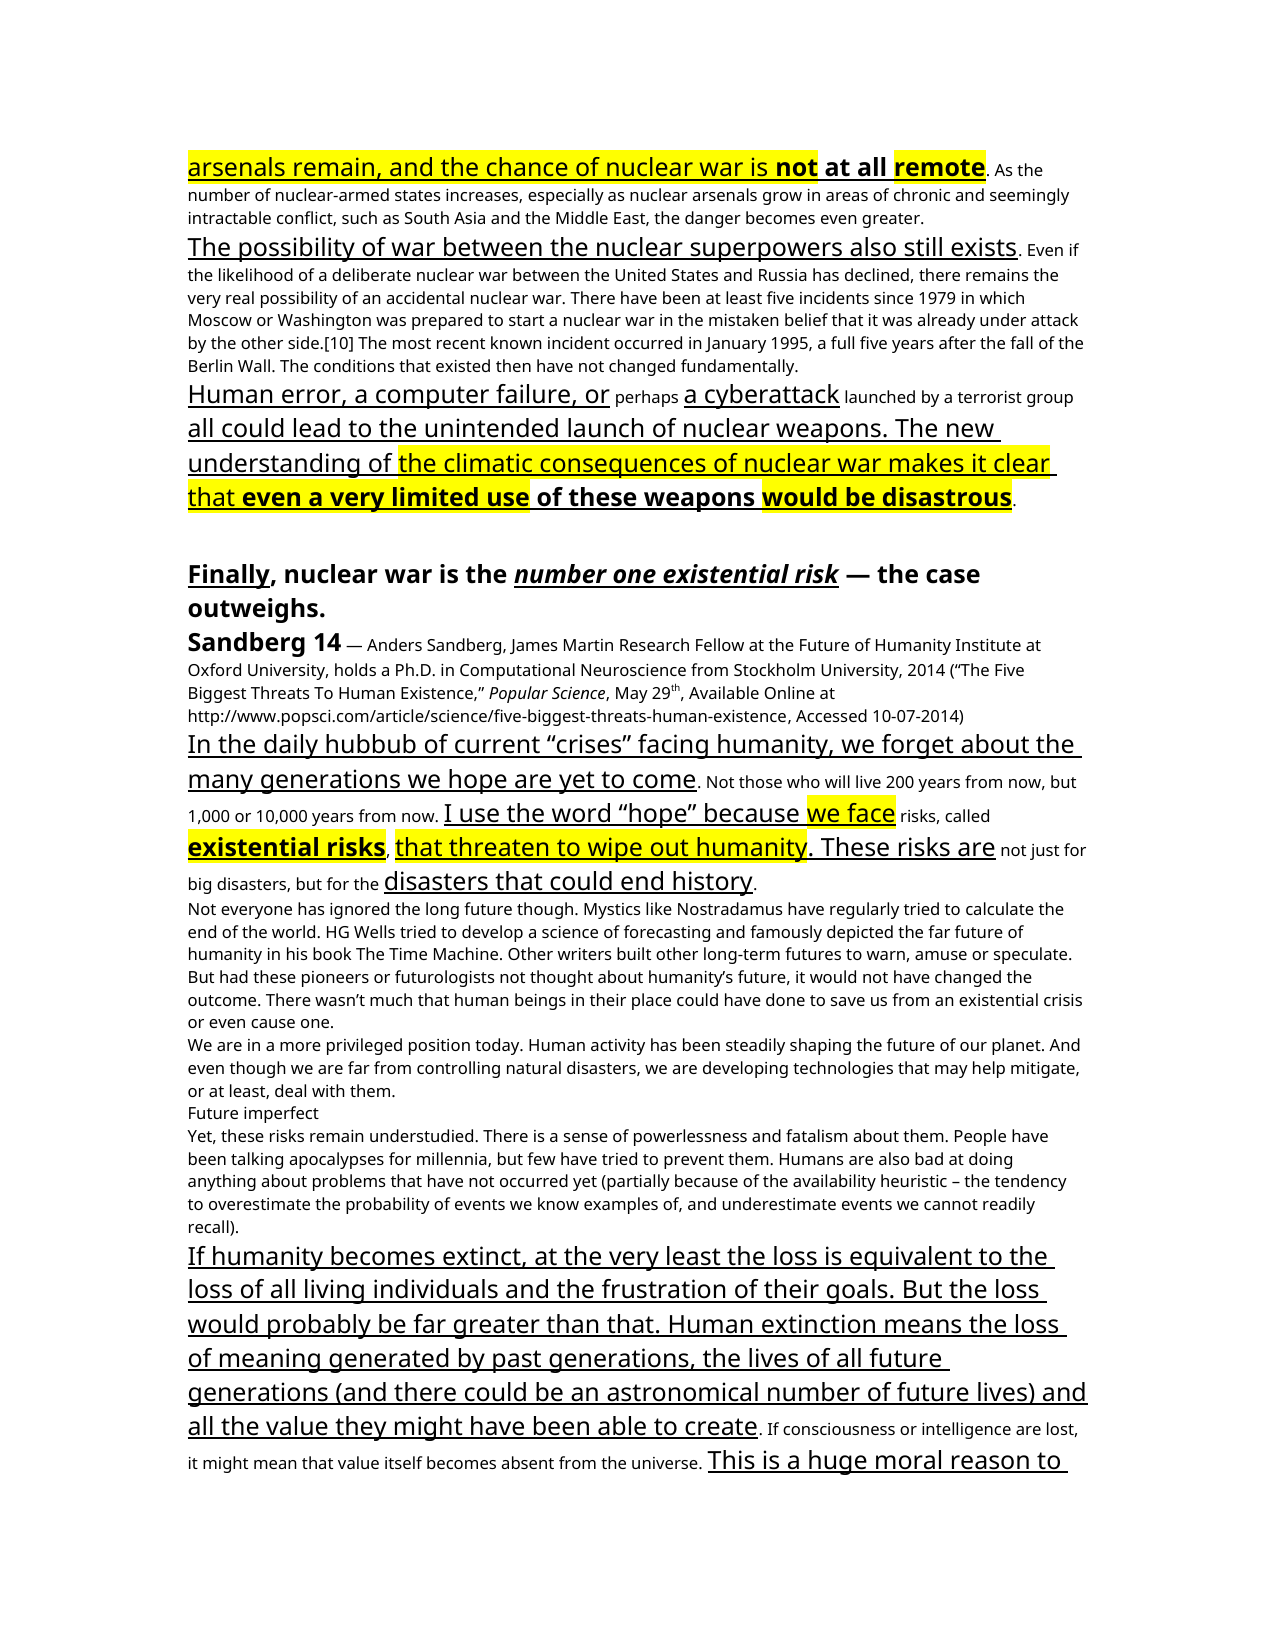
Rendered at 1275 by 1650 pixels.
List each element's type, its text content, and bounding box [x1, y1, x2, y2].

text In the daily hubbub of current “crises” facing humanity, we forget about the many generations we hope are yet to come. Not those who will live 200 years from now, but 1,000 or 10,000 years from now. I use the word “hope” because we face risks, called existential risks, that threaten to wipe out humanity. These risks are not just for big disasters, but for the disasters that could end history. [187, 727, 1087, 897]
text We are in a more privileged position today. Human activity has been steadily shaping the future of our planet. And even though we are far from controlling natural disasters, we are developing technologies that may help mitigate, or at least, deal with them. [187, 1034, 1087, 1102]
text Future imperfect [187, 1102, 1087, 1124]
text Human error, a computer failure, or perhaps a cyberattack launched by a terrorist group all could lead to the unintended launch of nuclear weapons. The new understanding of the climatic consequences of nuclear war makes it clear that even a very limited use of these weapons would be disastrous. [187, 377, 1087, 513]
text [187, 1404, 1087, 1477]
text Yet, these risks remain understudied. There is a sense of powerlessness and fatalism about them. People have been talking apocalypses for millennia, but few have tried to prevent them. Humans are also bad at doing anything about problems that have not occurred yet (partially because of the availability heuristic – the tendency to overestimate the probability of events we know examples of, and underestimate events we cannot readily recall). [187, 1124, 1087, 1238]
subtitle Finally, nuclear war is the number one existential risk — the case outweighs. [187, 557, 1087, 625]
text The possibility of war between the nuclear superpowers also still exists. Even if the likelihood of a deliberate nuclear war between the United States and Russia has declined, there remains the very real possibility of an accidental nuclear war. There have been at least five incidents since 1979 in which Moscow or Washington was prepared to start a nuclear war in the mistaken belief that it was already under attack by the other side.[10] The most recent known incident occurred in January 1995, a full five years after the fall of the Berlin Wall. The conditions that existed then have not changed fundamentally. [187, 229, 1087, 377]
text Sandberg 14 — Anders Sandberg, James Martin Research Fellow at the Future of Humanity Institute at Oxford University, holds a Ph.D. in Computational Neuroscience from Stockholm University, 2014 (“The Five Biggest Threats To Human Existence,” Popular Science, May 29th, Available Online at http://www.popsci.com/article/science/five-biggest-threats-human-existence, Accessed 10-07-2014) [187, 625, 1087, 727]
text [187, 150, 1087, 229]
text Not everyone has ignored the long future though. Mystics like Nostradamus have regularly tried to calculate the end of the world. HG Wells tried to develop a science of forecasting and famously depicted the far future of humanity in his book The Time Machine. Other writers built other long-term futures to warn, amuse or speculate. [187, 897, 1087, 966]
text But had these pioneers or futurologists not thought about humanity’s future, it would not have changed the outcome. There wasn’t much that human beings in their place could have done to save us from an existential crisis or even cause one. [187, 966, 1087, 1034]
